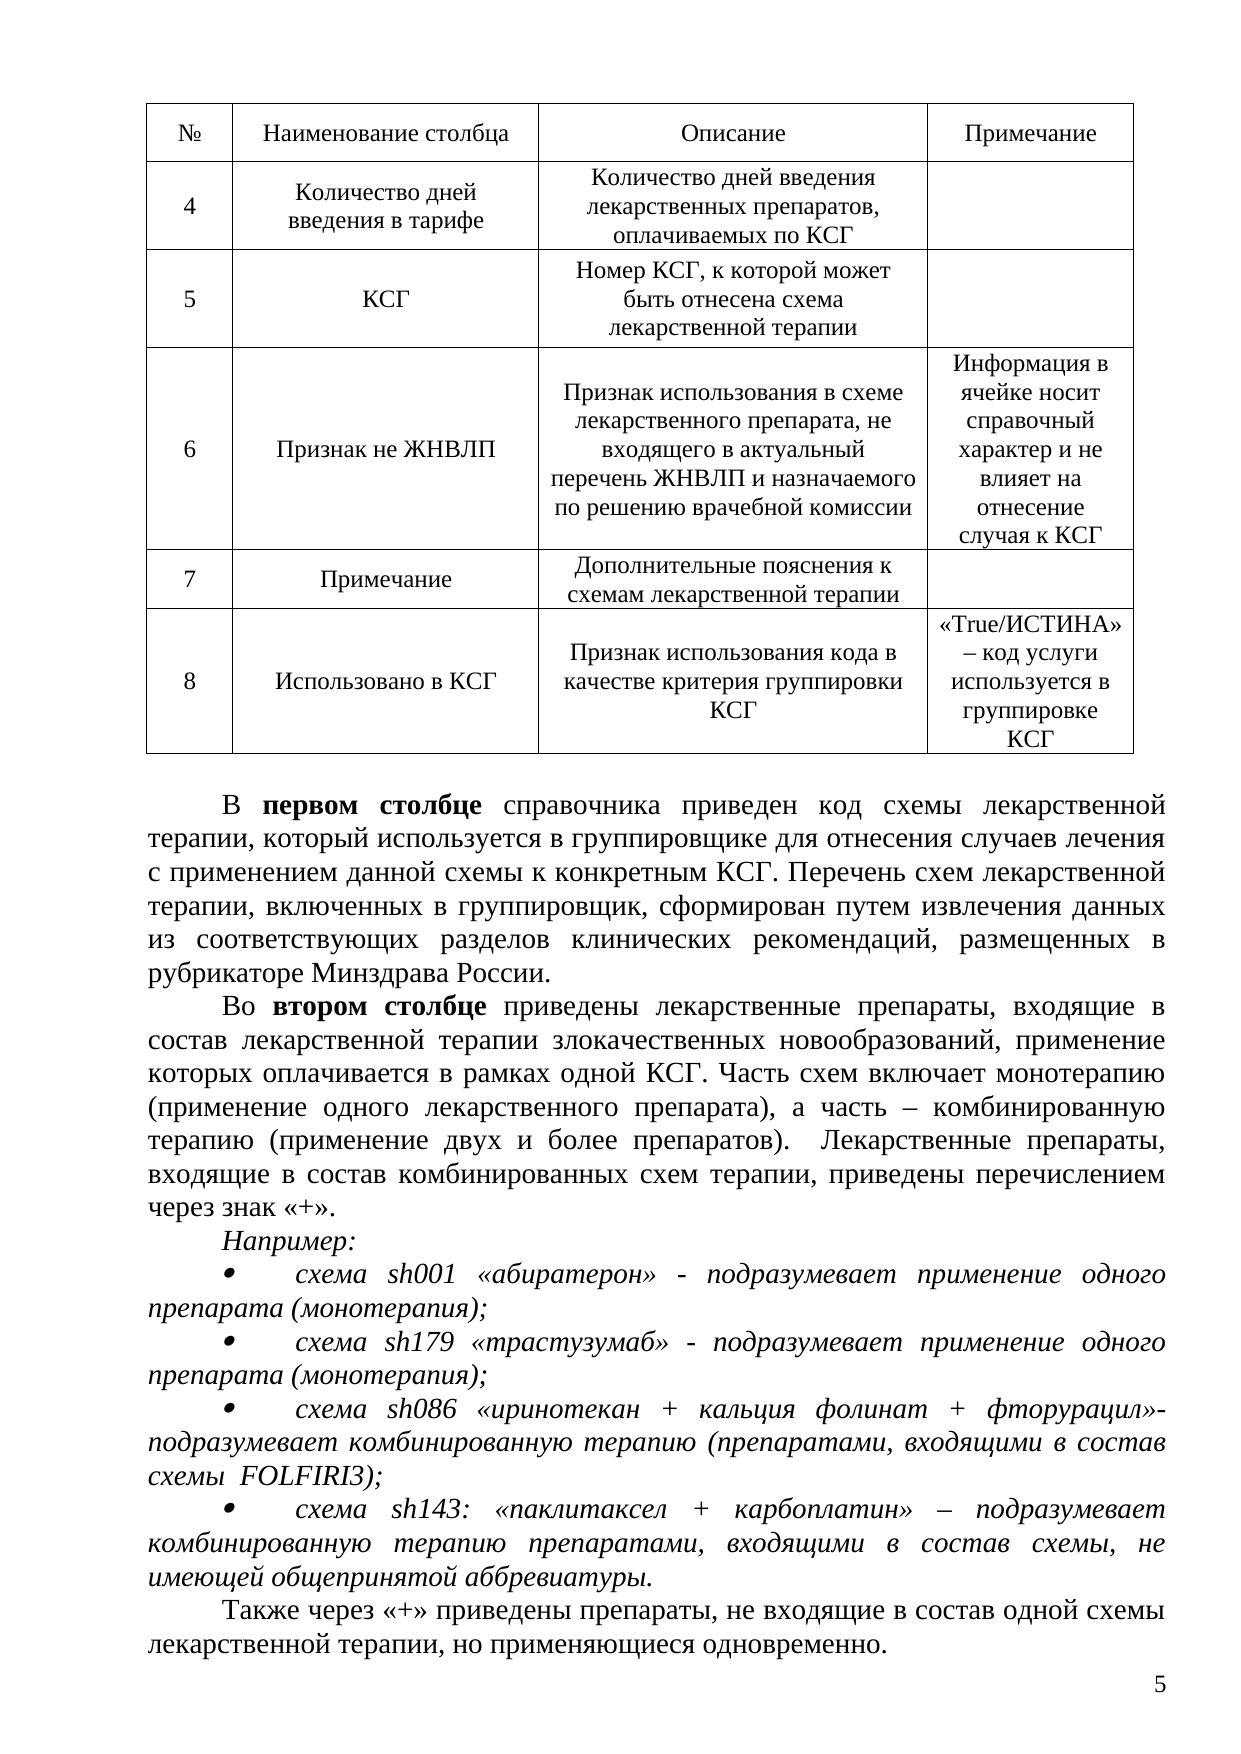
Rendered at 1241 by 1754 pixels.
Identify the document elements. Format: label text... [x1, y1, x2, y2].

list схема sh001 «абиратерон» - подразумевает применение одного препарата (монотерапия); [148, 1257, 1166, 1324]
table_header № [147, 104, 232, 161]
table_header Примечание [928, 104, 1133, 161]
table_cell Использовано в КСГ [233, 609, 538, 752]
table_cell Признак использования кода в качестве критерия группировки КСГ [539, 609, 927, 752]
text Например: [148, 1223, 1166, 1257]
text В первом столбце справочника приведен код схемы лекарственной терапии, который используется в группировщике для отнесения случаев лечения с применением данной схемы к конкретным КСГ. Перечень схем лекарственной терапии, включенных в группировщик, сформирован путем извлечения данных из соответствующих разделов клинических рекомендаций, размещенных в рубрикаторе Минздрава России. [148, 787, 1166, 988]
table_cell «True/ИСТИНА» – код услуги используется в группировке КСГ [928, 609, 1133, 752]
list схема sh143: «паклитаксел + карбоплатин» – подразумевает комбинированную терапию препаратами, входящими в состав схемы, не имеющей общепринятой аббревиатуры. [148, 1492, 1166, 1592]
table_cell [928, 250, 1133, 347]
table_cell Признак не ЖНВЛП [233, 348, 538, 549]
table_cell Количество дней введения лекарственных препаратов, оплачиваемых по КСГ [539, 162, 927, 248]
table_header Описание [539, 104, 927, 161]
table_cell Примечание [233, 550, 538, 608]
table_cell 6 [147, 348, 232, 549]
list схема sh086 «иринотекан + кальция фолинат + фторурацил»- подразумевает комбинированную терапию (препаратами, входящими в состав схемы FOLFIRI3); [148, 1391, 1166, 1492]
text Во втором столбце приведены лекарственные препараты, входящие в состав лекарственной терапии злокачественных новообразований, применение которых оплачивается в рамках одной КСГ. Часть схем включает монотерапию (применение одного лекарственного препарата), а часть – комбинированную терапию (применение двух и более препаратов). Лекарственные препараты, входящие в состав комбинированных схем терапии, приведены перечислением через знак «+». [148, 988, 1166, 1223]
table_cell [928, 162, 1133, 248]
table_cell Дополнительные пояснения к схемам лекарственной терапии [539, 550, 927, 608]
table_cell 8 [147, 609, 232, 752]
table_cell Информация в ячейке носит справочный характер и не влияет на отнесение случая к КСГ [928, 348, 1133, 549]
table_cell [928, 550, 1133, 608]
table_cell Количество дней введения в тарифе [233, 162, 538, 248]
table_cell 4 [147, 162, 232, 248]
list схема sh179 «трастузумаб» - подразумевает применение одного препарата (монотерапия); [148, 1324, 1166, 1391]
text Также через «+» приведены препараты, не входящие в состав одной схемы лекарственной терапии, но применяющиеся одновременно. [148, 1592, 1166, 1659]
table_cell 5 [147, 250, 232, 347]
table_cell КСГ [233, 250, 538, 347]
table_cell Номер КСГ, к которой может быть отнесена схема лекарственной терапии [539, 250, 927, 347]
table_cell Признак использования в схеме лекарственного препарата, не входящего в актуальный перечень ЖНВЛП и назначаемого по решению врачебной комиссии [539, 348, 927, 549]
table_cell 7 [147, 550, 232, 608]
table_header Наименование столбца [233, 104, 538, 161]
